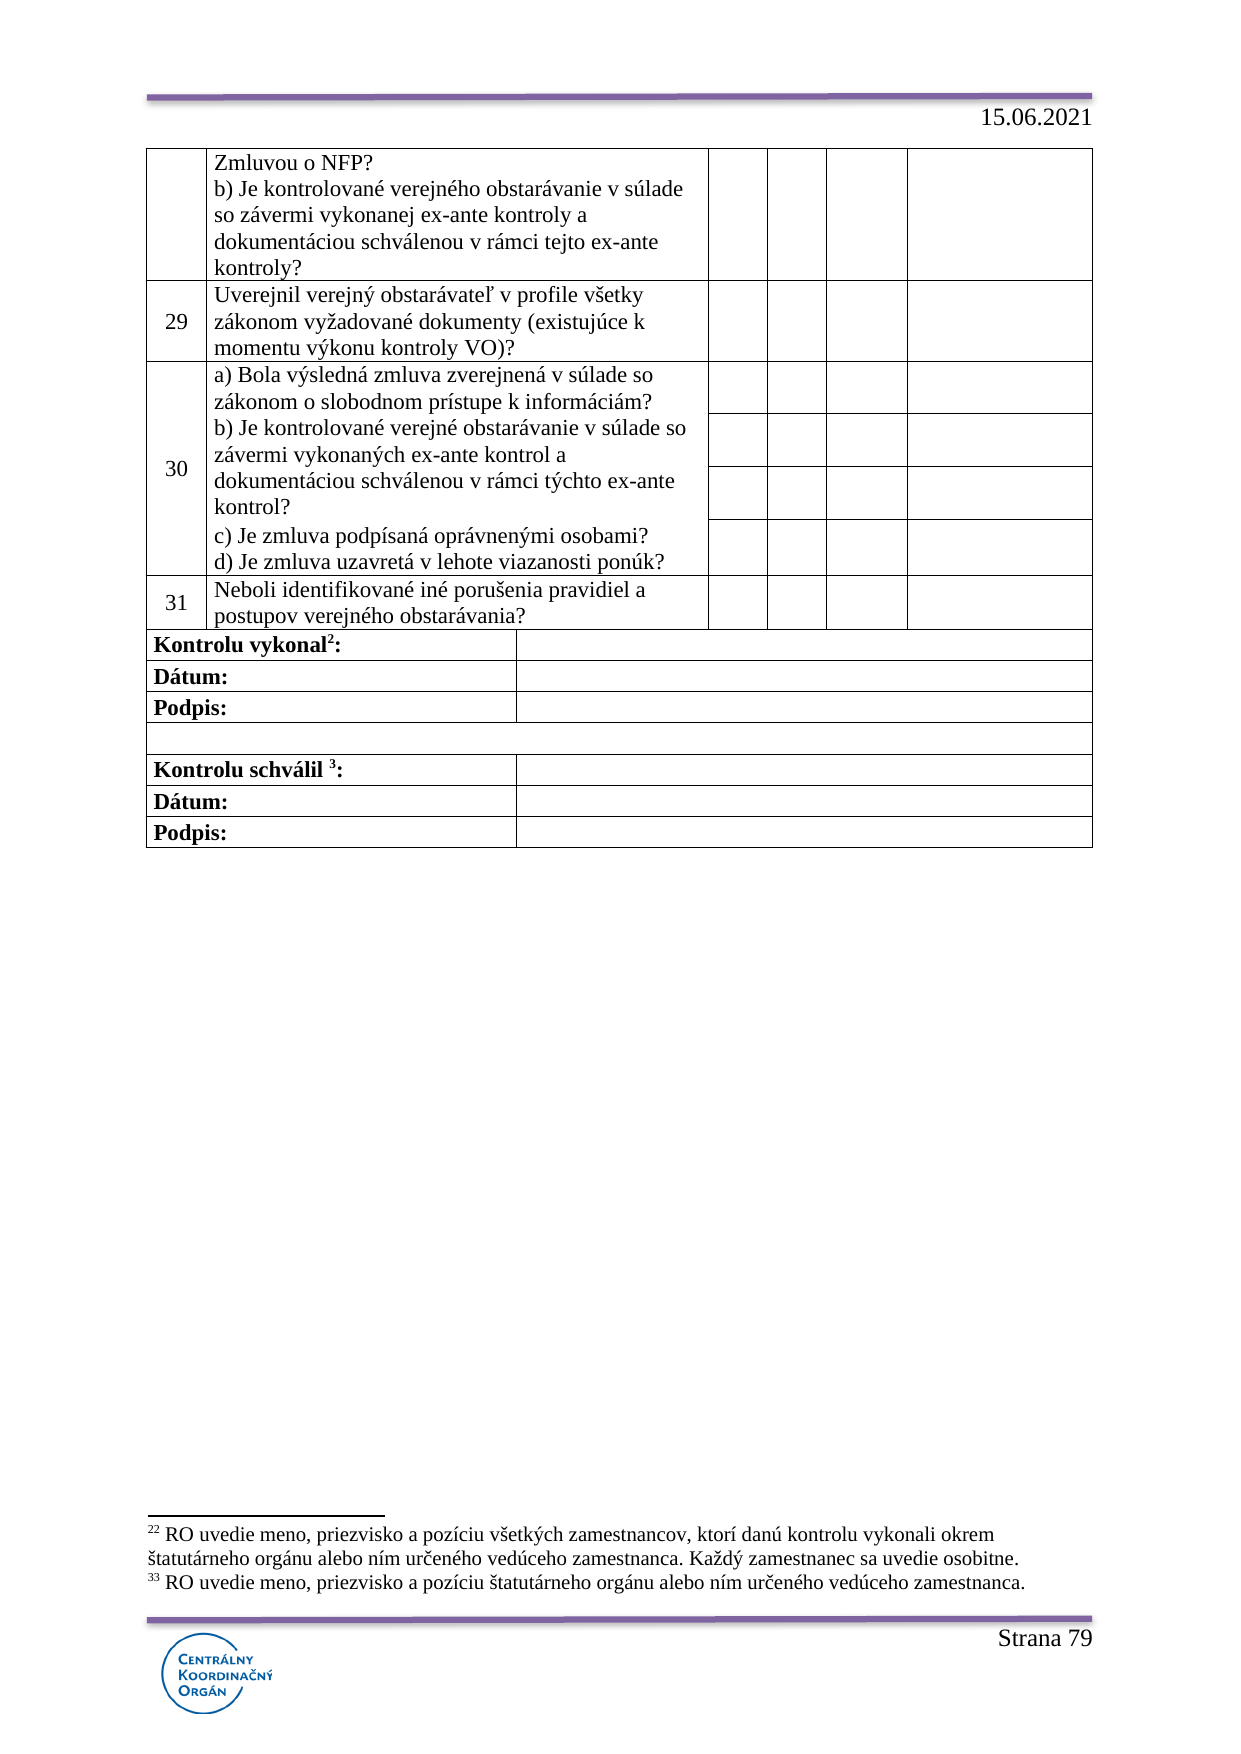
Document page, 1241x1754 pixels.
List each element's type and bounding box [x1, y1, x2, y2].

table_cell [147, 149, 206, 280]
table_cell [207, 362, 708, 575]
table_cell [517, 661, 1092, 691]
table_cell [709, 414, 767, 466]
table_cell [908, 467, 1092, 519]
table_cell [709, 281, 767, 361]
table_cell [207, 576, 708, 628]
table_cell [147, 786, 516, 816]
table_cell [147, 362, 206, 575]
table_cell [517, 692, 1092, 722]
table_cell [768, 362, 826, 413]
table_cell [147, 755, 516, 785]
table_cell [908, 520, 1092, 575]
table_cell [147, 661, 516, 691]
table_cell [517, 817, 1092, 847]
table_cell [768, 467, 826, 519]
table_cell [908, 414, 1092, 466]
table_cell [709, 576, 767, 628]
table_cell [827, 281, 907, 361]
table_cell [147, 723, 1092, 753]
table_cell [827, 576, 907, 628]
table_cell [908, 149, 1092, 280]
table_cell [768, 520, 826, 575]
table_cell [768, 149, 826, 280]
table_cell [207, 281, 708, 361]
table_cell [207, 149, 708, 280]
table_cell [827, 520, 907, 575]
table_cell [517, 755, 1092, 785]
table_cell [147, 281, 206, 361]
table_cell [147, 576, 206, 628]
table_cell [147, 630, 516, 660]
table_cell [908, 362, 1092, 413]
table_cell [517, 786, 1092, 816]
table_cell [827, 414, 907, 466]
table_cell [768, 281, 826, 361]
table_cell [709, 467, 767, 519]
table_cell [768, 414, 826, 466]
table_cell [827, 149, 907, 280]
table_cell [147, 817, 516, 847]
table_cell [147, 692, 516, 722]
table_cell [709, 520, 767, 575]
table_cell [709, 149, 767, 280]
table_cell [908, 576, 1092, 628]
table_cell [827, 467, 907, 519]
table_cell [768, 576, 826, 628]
picture [159, 1631, 272, 1713]
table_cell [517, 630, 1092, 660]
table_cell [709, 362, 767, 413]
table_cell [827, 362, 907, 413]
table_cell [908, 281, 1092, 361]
